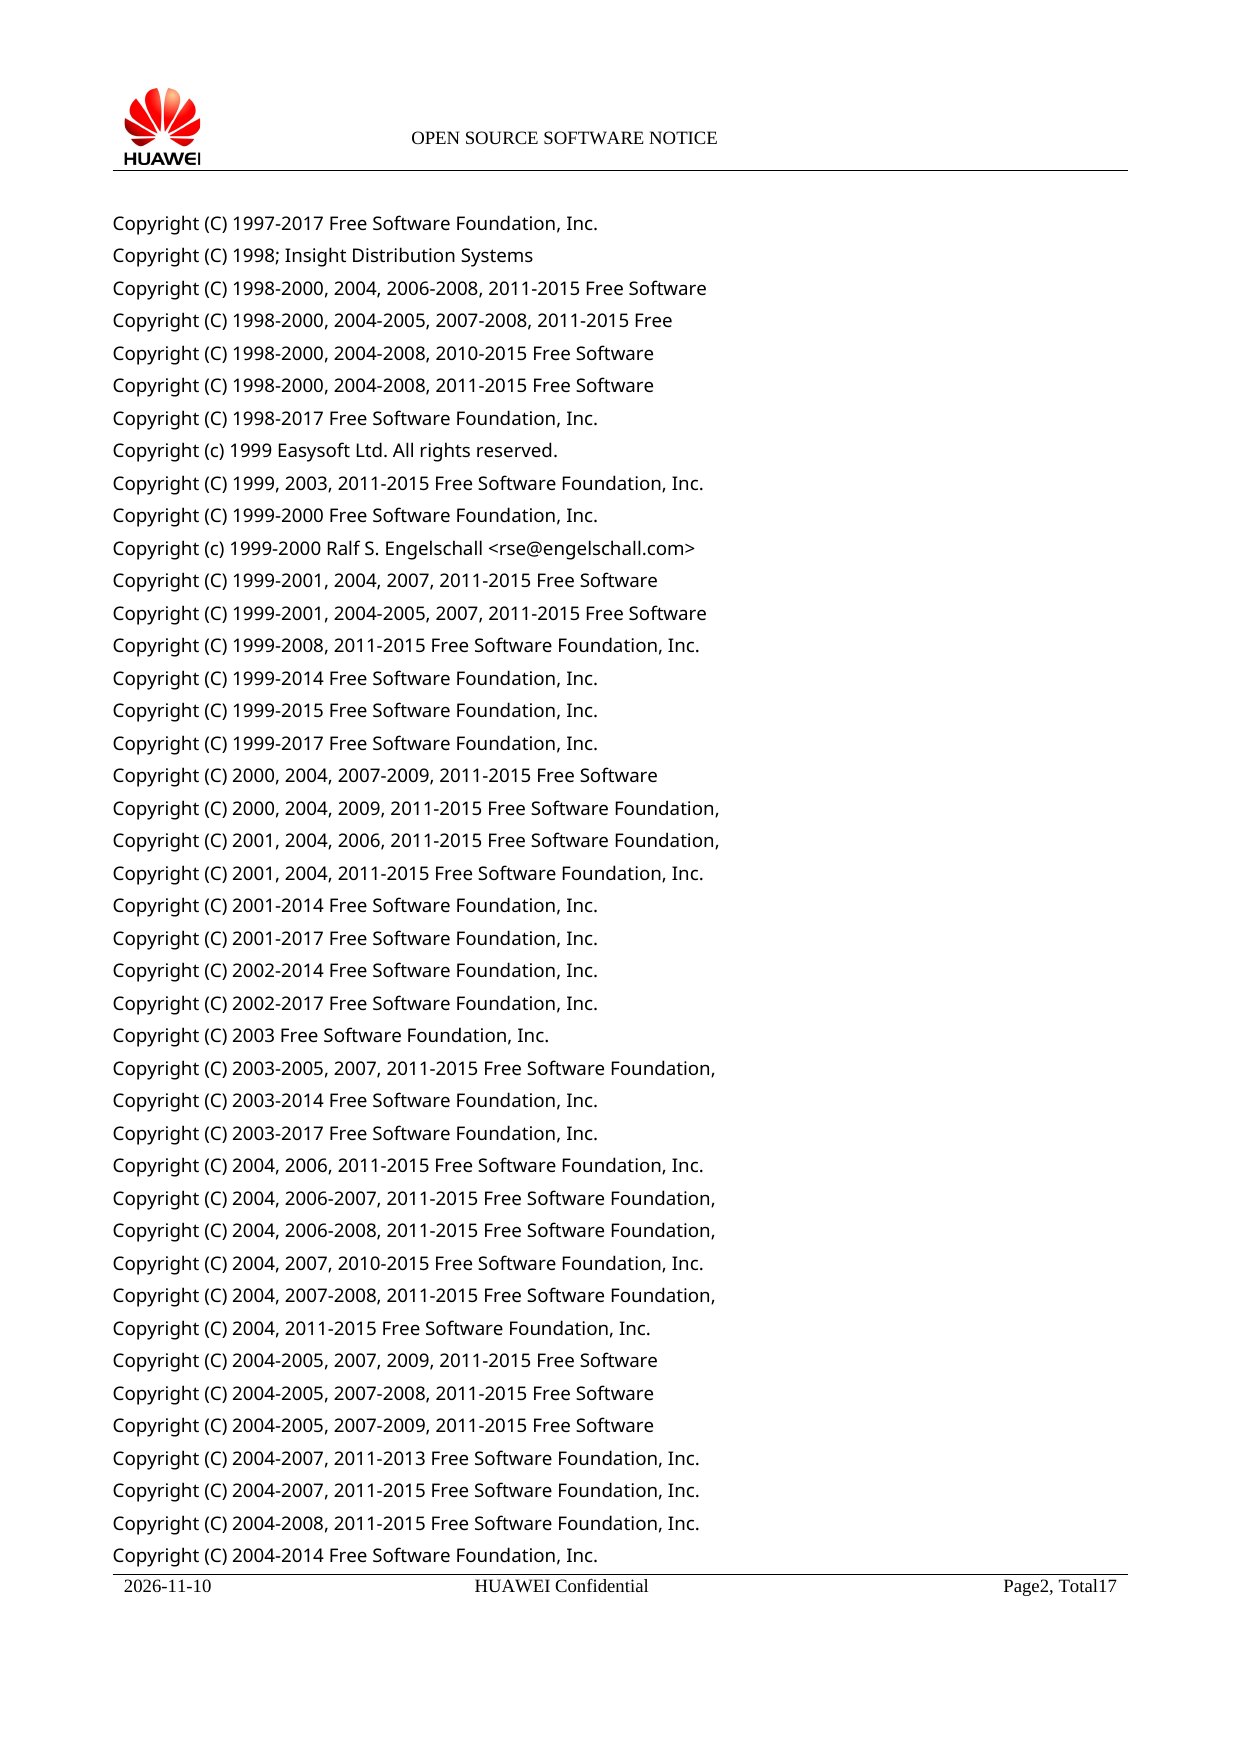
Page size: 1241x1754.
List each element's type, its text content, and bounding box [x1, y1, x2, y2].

text Copyright (C) 1999-2014 Free Software Foundation, Inc. [112, 661, 1128, 694]
text Copyright (C) 1999-2001, 2004-2005, 2007, 2011-2015 Free Software [112, 596, 1128, 629]
text Copyright (C) 1998-2000, 2004-2008, 2011-2015 Free Software [112, 369, 1128, 401]
text Copyright (c) 1999 Easysoft Ltd. All rights reserved. [112, 434, 1128, 466]
text Copyright (C) 2004, 2006-2007, 2011-2015 Free Software Foundation, [112, 1181, 1128, 1214]
text Copyright (C) 2004-2005, 2007-2008, 2011-2015 Free Software [112, 1376, 1128, 1409]
text Copyright (C) 2004, 2006-2008, 2011-2015 Free Software Foundation, [112, 1214, 1128, 1246]
text Copyright (C) 2004-2008, 2011-2015 Free Software Foundation, Inc. [112, 1506, 1128, 1539]
text Copyright (C) 1998; Insight Distribution Systems [112, 239, 1128, 271]
text Copyright (C) 1999-2015 Free Software Foundation, Inc. [112, 694, 1128, 726]
text Copyright (C) 2001-2017 Free Software Foundation, Inc. [112, 921, 1128, 954]
text Copyright (C) 2002-2014 Free Software Foundation, Inc. [112, 954, 1128, 986]
text Copyright (C) 2002-2017 Free Software Foundation, Inc. [112, 986, 1128, 1019]
text Copyright (C) 2000, 2004, 2007-2009, 2011-2015 Free Software [112, 759, 1128, 791]
text Copyright (C) 2004, 2006, 2011-2015 Free Software Foundation, Inc. [112, 1149, 1128, 1181]
text Copyright (C) 2004, 2011-2015 Free Software Foundation, Inc. [112, 1311, 1128, 1344]
text Copyright (C) 2004, 2007-2008, 2011-2015 Free Software Foundation, [112, 1279, 1128, 1311]
text Copyright (C) 2003-2017 Free Software Foundation, Inc. [112, 1116, 1128, 1149]
text Copyright (C) 2001, 2004, 2006, 2011-2015 Free Software Foundation, [112, 824, 1128, 856]
text Copyright (C) 1998-2000, 2004-2005, 2007-2008, 2011-2015 Free [112, 304, 1128, 336]
text Copyright (C) 1999-2001, 2004, 2007, 2011-2015 Free Software [112, 564, 1128, 596]
text Copyright (C) 1997-2017 Free Software Foundation, Inc. [112, 206, 1128, 239]
text Copyright (C) 2004-2005, 2007-2009, 2011-2015 Free Software [112, 1409, 1128, 1441]
text Copyright (C) 2004-2014 Free Software Foundation, Inc. [112, 1539, 1128, 1571]
text Copyright (C) 2003-2014 Free Software Foundation, Inc. [112, 1084, 1128, 1116]
text Copyright (C) 2004, 2007, 2010-2015 Free Software Foundation, Inc. [112, 1246, 1128, 1279]
text Copyright (C) 1999-2017 Free Software Foundation, Inc. [112, 726, 1128, 759]
picture [124, 88, 201, 165]
text Copyright (C) 1998-2000, 2004, 2006-2008, 2011-2015 Free Software [112, 271, 1128, 304]
text Copyright (C) 1999-2000 Free Software Foundation, Inc. [112, 499, 1128, 531]
text Copyright (C) 1999, 2003, 2011-2015 Free Software Foundation, Inc. [112, 466, 1128, 499]
text Copyright (C) 1998-2017 Free Software Foundation, Inc. [112, 401, 1128, 434]
text Copyright (c) 1999-2000 Ralf S. Engelschall <rse@engelschall.com> [112, 531, 1128, 564]
text Copyright (C) 1999-2008, 2011-2015 Free Software Foundation, Inc. [112, 629, 1128, 661]
text Copyright (C) 2003 Free Software Foundation, Inc. [112, 1019, 1128, 1051]
text Copyright (C) 2001, 2004, 2011-2015 Free Software Foundation, Inc. [112, 856, 1128, 889]
text Copyright (C) 2001-2014 Free Software Foundation, Inc. [112, 889, 1128, 921]
text Copyright (C) 2000, 2004, 2009, 2011-2015 Free Software Foundation, [112, 791, 1128, 824]
text Copyright (C) 2004-2007, 2011-2013 Free Software Foundation, Inc. [112, 1441, 1128, 1474]
text Copyright (C) 2004-2005, 2007, 2009, 2011-2015 Free Software [112, 1344, 1128, 1376]
text Copyright (C) 2004-2007, 2011-2015 Free Software Foundation, Inc. [112, 1474, 1128, 1506]
text Copyright (C) 1998-2000, 2004-2008, 2010-2015 Free Software [112, 336, 1128, 369]
text Copyright (C) 2003-2005, 2007, 2011-2015 Free Software Foundation, [112, 1051, 1128, 1084]
